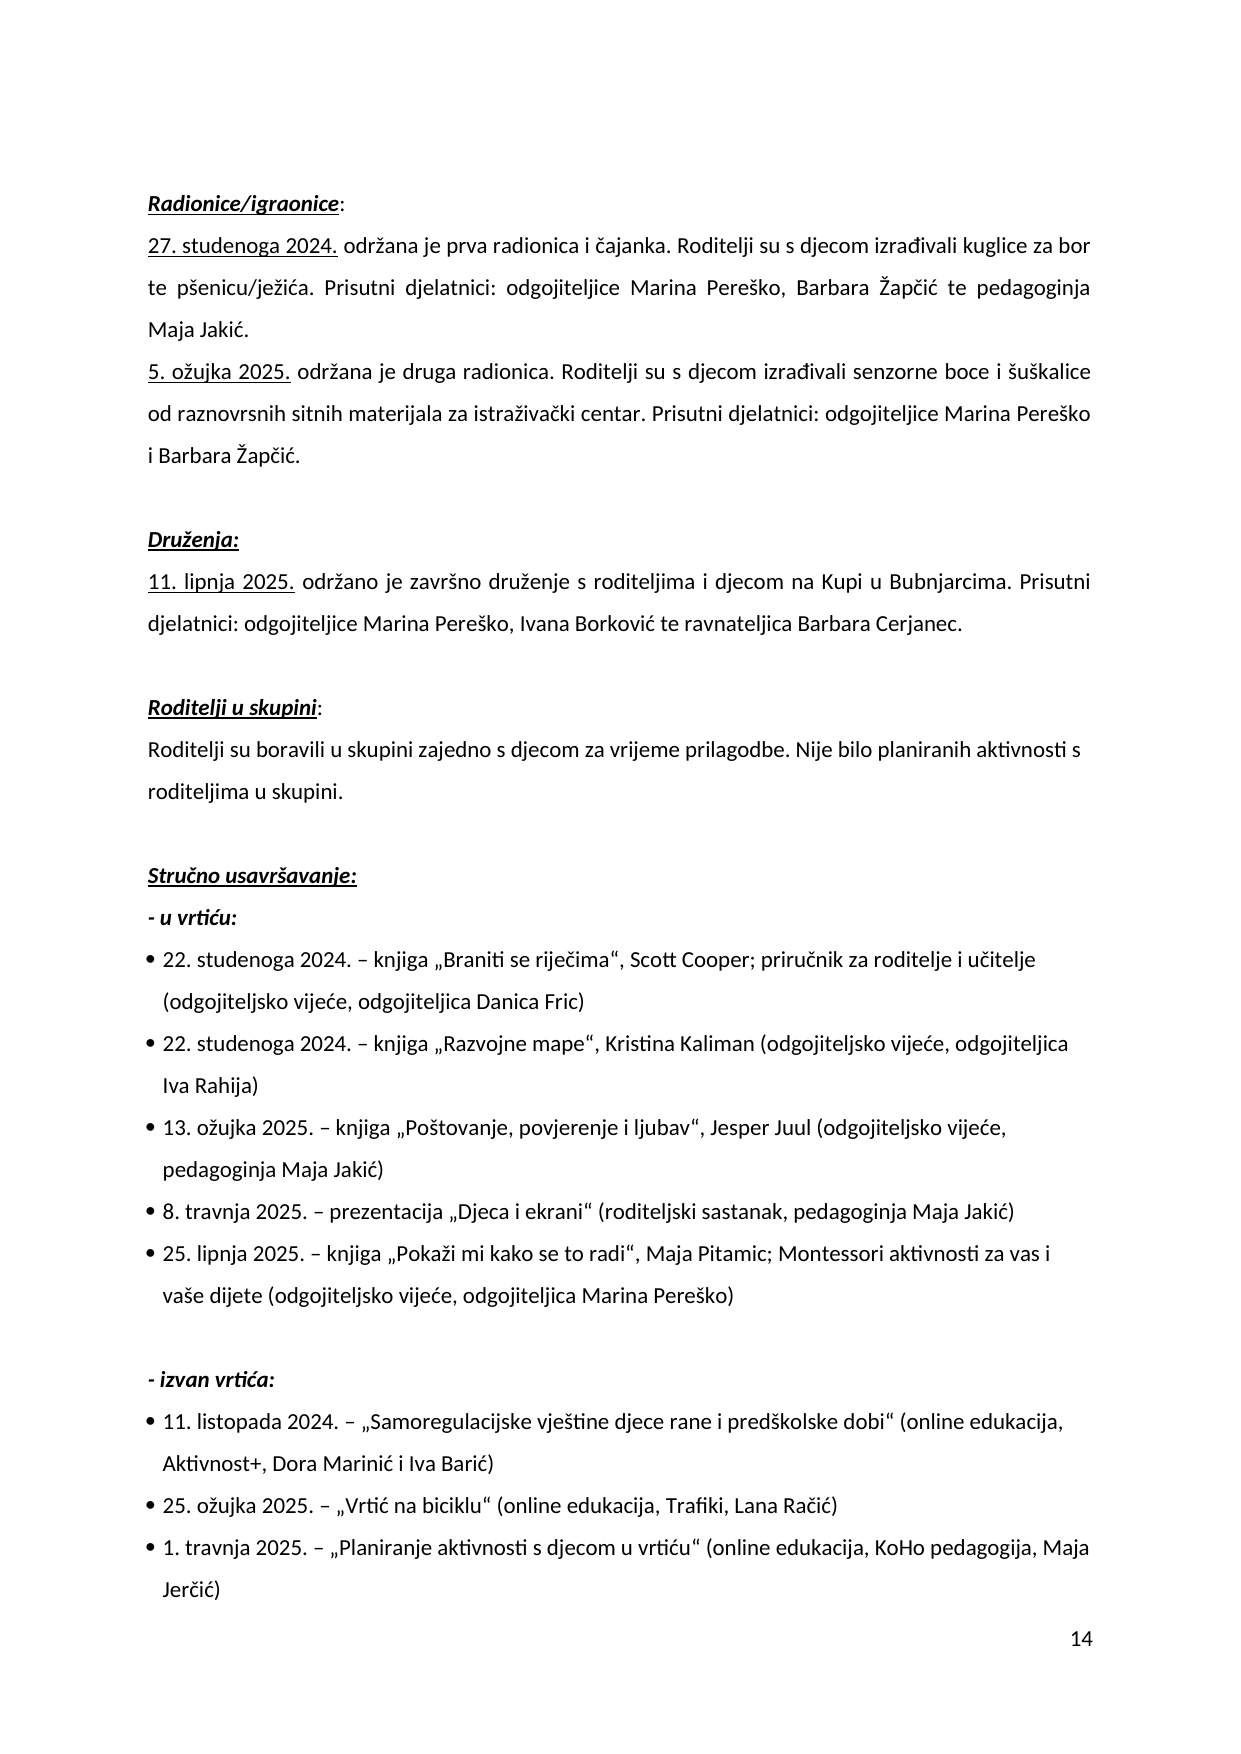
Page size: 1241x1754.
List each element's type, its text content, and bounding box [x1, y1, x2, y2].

text 27. studenoga 2024. održana je prva radionica i čajanka. Roditelji su s djecom izrađivali kuglice za bor te pšenicu/ježića. Prisutni djelatnici: odgojiteljice Marina Pereško, Barbara Žapčić te pedagoginja Maja Jakić. [148, 232, 1093, 343]
text Roditelji su boravili u skupini zajedno s djecom za vrijeme prilagodbe. Nije bilo planiranih aktivnosti s roditeljima u skupini. [148, 735, 1093, 805]
text Radionice/igraonice: [148, 189, 1093, 218]
list 25. ožujka 2025. – „Vrtić na biciklu“ (online edukacija, Trafiki, Lana Račić) [146, 1491, 1093, 1519]
list 11. listopada 2024. – „Samoregulacijske vještine djece rane i predškolske dobi“ (online edukacija, Aktivnost+, Dora Marinić i Iva Barić) [146, 1407, 1093, 1477]
text Druženja: [148, 525, 1093, 553]
list 1. travnja 2025. – „Planiranje aktivnosti s djecom u vrtiću“ (online edukacija, KoHo pedagogija, Maja Jerčić) [146, 1533, 1093, 1603]
list 22. studenoga 2024. – knjiga „Braniti se riječima“, Scott Cooper; priručnik za roditelje i učitelje (odgojiteljsko vijeće, odgojiteljica Danica Fric) [146, 945, 1093, 1015]
list 13. ožujka 2025. – knjiga „Poštovanje, povjerenje i ljubav“, Jesper Juul (odgojiteljsko vijeće, pedagoginja Maja Jakić) [146, 1113, 1093, 1183]
text 5. ožujka 2025. održana je druga radionica. Roditelji su s djecom izrađivali senzorne boce i šuškalice od raznovrsnih sitnih materijala za istraživački centar. Prisutni djelatnici: odgojiteljice Marina Pereško i Barbara Žapčić. [148, 357, 1093, 469]
list 8. travnja 2025. – prezentacija „Djeca i ekrani“ (roditeljski sastanak, pedagoginja Maja Jakić) [146, 1197, 1093, 1225]
text - u vrtiću: [148, 903, 1093, 931]
text 11. lipnja 2025. održano je završno druženje s roditeljima i djecom na Kupi u Bubnjarcima. Prisutni djelatnici: odgojiteljice Marina Pereško, Ivana Borković te ravnateljica Barbara Cerjanec. [148, 567, 1093, 637]
list 25. lipnja 2025. – knjiga „Pokaži mi kako se to radi“, Maja Pitamic; Montessori aktivnosti za vas i vaše dijete (odgojiteljsko vijeće, odgojiteljica Marina Pereško) [146, 1239, 1093, 1309]
list 22. studenoga 2024. – knjiga „Razvojne mape“, Kristina Kaliman (odgojiteljsko vijeće, odgojiteljica Iva Rahija) [146, 1029, 1093, 1099]
text Roditelji u skupini: [148, 693, 1093, 721]
text - izvan vrtića: [148, 1365, 1093, 1393]
text Stručno usavršavanje: [148, 861, 1093, 889]
